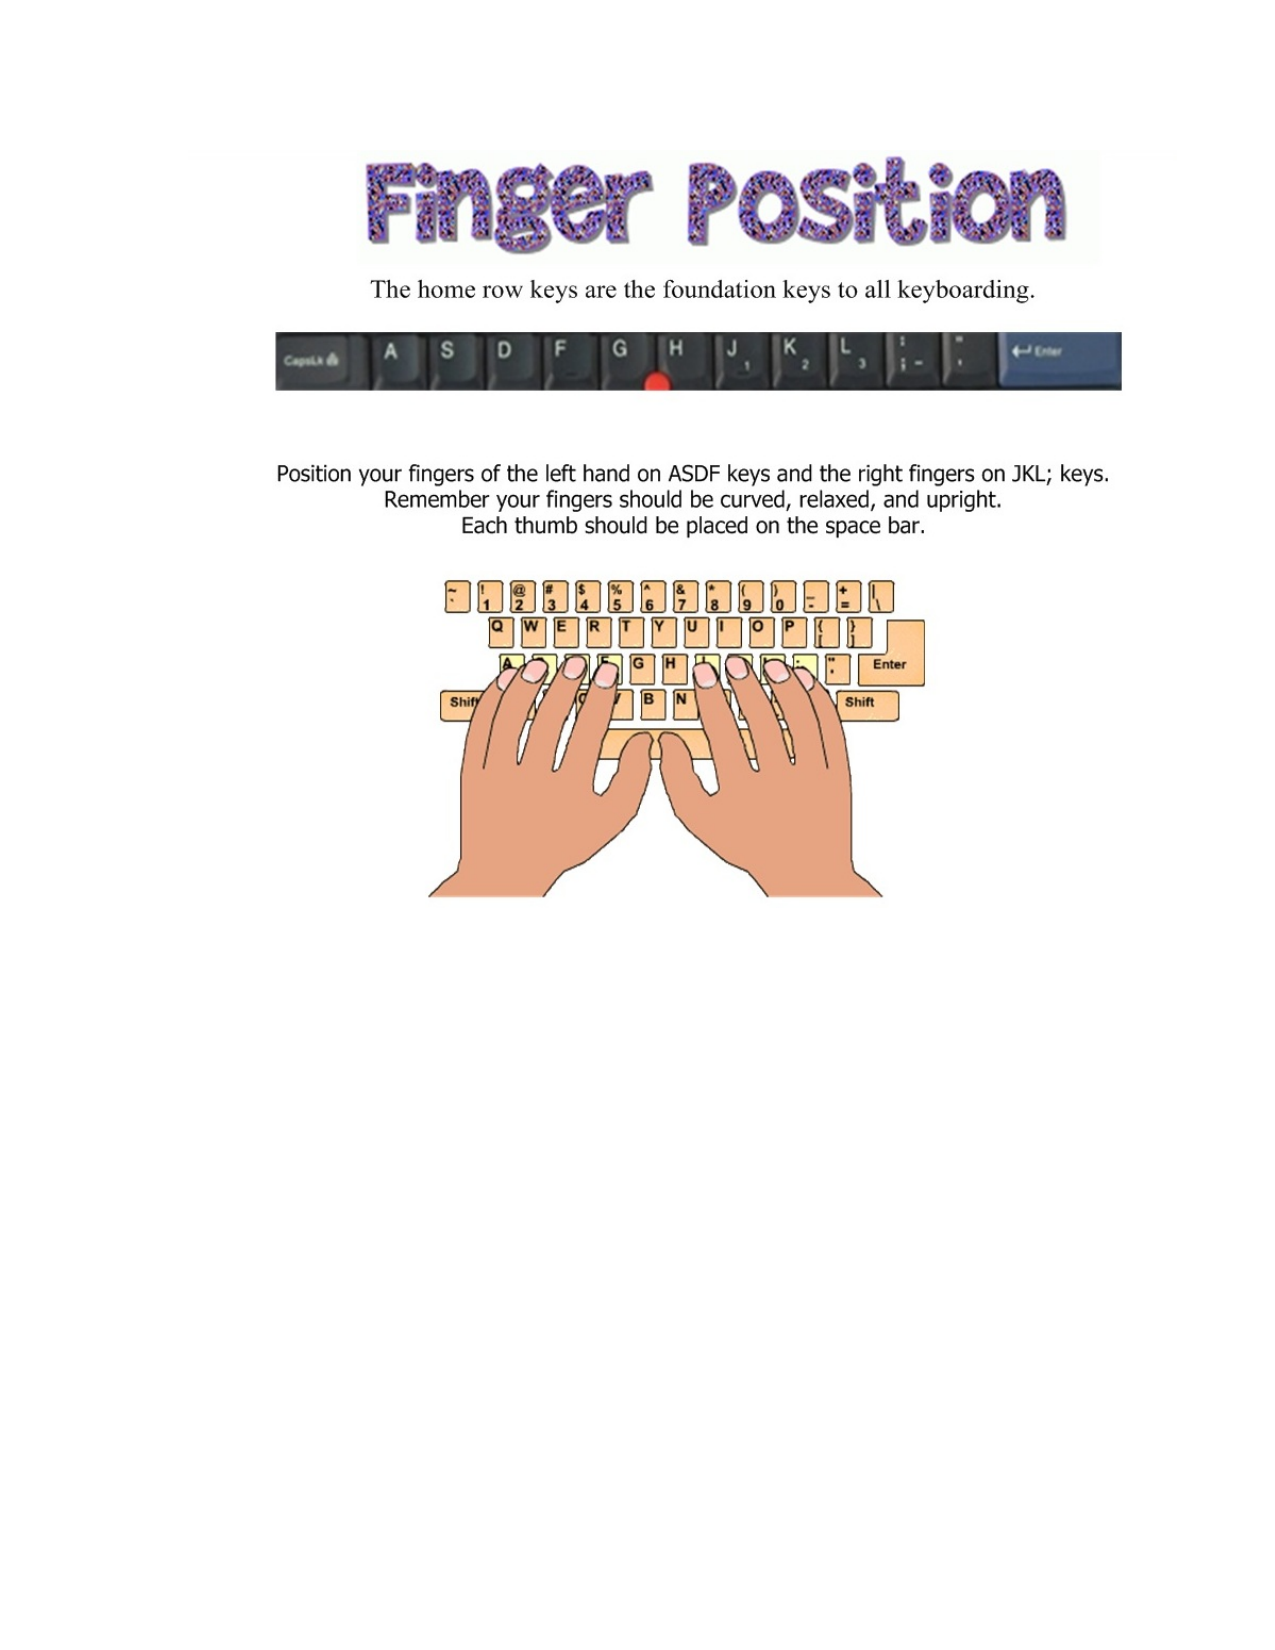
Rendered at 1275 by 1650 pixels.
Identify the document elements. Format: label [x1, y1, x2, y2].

picture [187, 150, 1177, 908]
